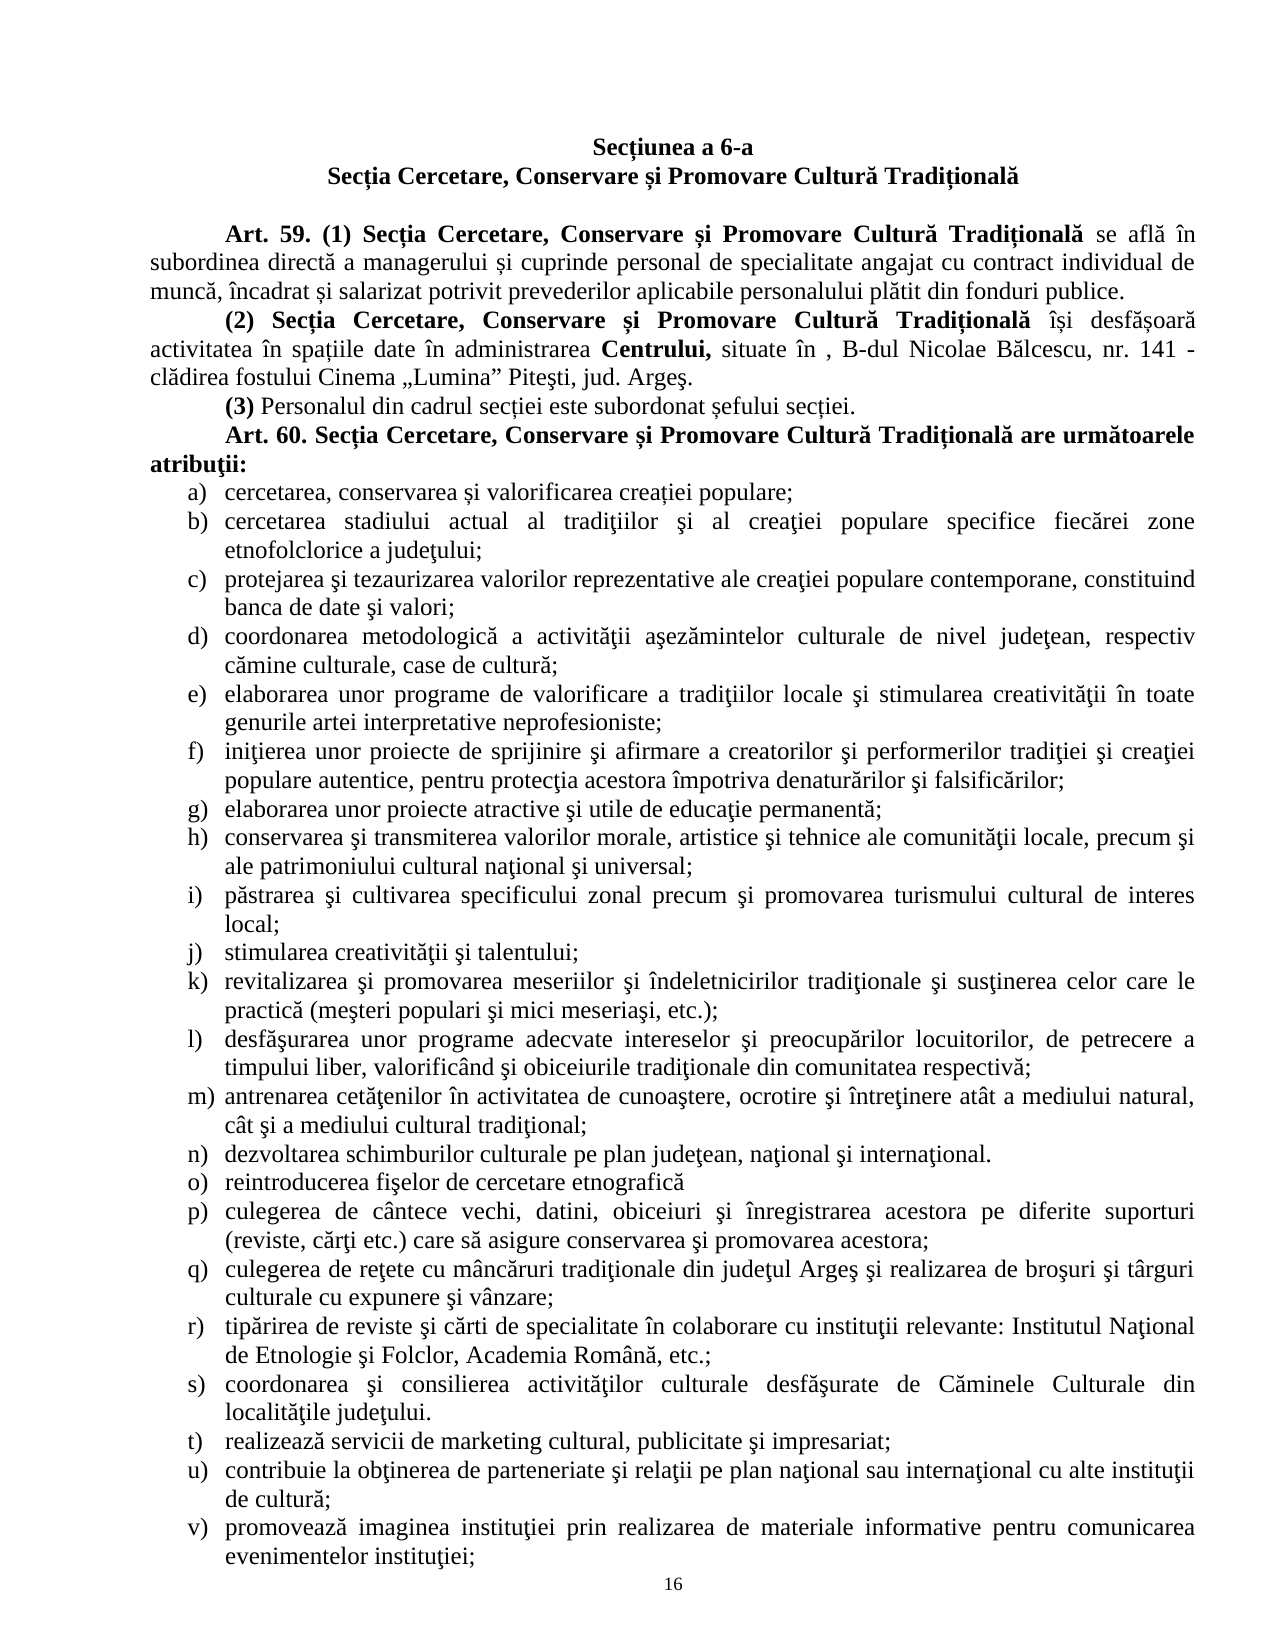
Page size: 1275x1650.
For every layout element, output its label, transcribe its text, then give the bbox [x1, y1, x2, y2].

list tipărirea de reviste şi cărti de specialitate în colaborare cu instituţii relevante: Institutul Naţional de Etnologie şi Folclor, Academia Română, etc.; [187, 1311, 1196, 1369]
list iniţierea unor proiecte de sprijinire şi afirmare a creatorilor şi performerilor tradiţiei şi creaţiei populare autentice, pentru protecţia acestora împotriva denaturărilor şi falsificărilor; [187, 736, 1196, 794]
list protejarea şi tezaurizarea valorilor reprezentative ale creaţiei populare contemporane, constituind banca de date şi valori; [187, 564, 1196, 621]
list desfăşurarea unor programe adecvate intereselor şi preocupărilor locuitorilor, de petrecere a timpului liber, valorificând şi obiceiurile tradiţionale din comunitatea respectivă; [187, 1024, 1196, 1081]
list stimularea creativităţii şi talentului; [187, 937, 1196, 966]
list promovează imaginea instituţiei prin realizarea de materiale informative pentru comunicarea evenimentelor instituţiei; [187, 1512, 1196, 1570]
list elaborarea unor proiecte atractive şi utile de educaţie permanentă; [187, 794, 1196, 822]
text Art. 60. Secția Cercetare, Conservare și Promovare Cultură Tradițională are următoarele atribuţii: [150, 420, 1196, 477]
list antrenarea cetăţenilor în activitatea de cunoaştere, ocrotire şi întreţinere atât a mediului natural, cât şi a mediului cultural tradiţional; [187, 1081, 1196, 1139]
list elaborarea unor programe de valorificare a tradiţiilor locale şi stimularea creativităţii în toate genurile artei interpretative neprofesioniste; [187, 679, 1196, 736]
text Art. 59. (1) Secția Cercetare, Conservare și Promovare Cultură Tradițională se află în subordinea directă a managerului și cuprinde personal de specialitate angajat cu contract individual de muncă, încadrat și salarizat potrivit prevederilor aplicabile personalului plătit din fonduri publice. [150, 219, 1196, 305]
list realizează servicii de marketing cultural, publicitate şi impresariat; [187, 1426, 1196, 1455]
text (3) Personalul din cadrul secției este subordonat șefului secției. [150, 391, 1196, 420]
list păstrarea şi cultivarea specificului zonal precum şi promovarea turismului cultural de interes local; [187, 880, 1196, 937]
list culegerea de reţete cu mâncăruri tradiţionale din judeţul Argeş şi realizarea de broşuri şi târguri culturale cu expunere şi vânzare; [187, 1254, 1196, 1311]
text Secțiunea a 6-a [150, 132, 1196, 161]
list cercetarea, conservarea și valorificarea creației populare; [187, 477, 1196, 506]
text Secția Cercetare, Conservare și Promovare Cultură Tradițională [150, 161, 1196, 190]
list cercetarea stadiului actual al tradiţiilor şi al creaţiei populare specifice fiecărei zone etnofolclorice a judeţului; [187, 506, 1196, 564]
list coordonarea metodologică a activităţii aşezămintelor culturale de nivel judeţean, respectiv cămine culturale, case de cultură; [187, 621, 1196, 679]
list contribuie la obţinerea de parteneriate şi relaţii pe plan naţional sau internaţional cu alte instituţii de cultură; [187, 1455, 1196, 1512]
list culegerea de cântece vechi, datini, obiceiuri şi înregistrarea acestora pe diferite suporturi (reviste, cărţi etc.) care să asigure conservarea şi promovarea acestora; [187, 1196, 1196, 1254]
list coordonarea şi consilierea activităţilor culturale desfăşurate de Căminele Culturale din localităţile judeţului. [187, 1369, 1196, 1426]
list conservarea şi transmiterea valorilor morale, artistice şi tehnice ale comunităţii locale, precum şi ale patrimoniului cultural naţional şi universal; [187, 822, 1196, 880]
list reintroducerea fişelor de cercetare etnografică [187, 1167, 1196, 1196]
list revitalizarea şi promovarea meseriilor şi îndeletnicirilor tradiţionale şi susţinerea celor care le practică (meşteri populari şi mici meseriaşi, etc.); [187, 966, 1196, 1024]
text (2) Secția Cercetare, Conservare și Promovare Cultură Tradițională își desfășoară activitatea în spațiile date în administrarea Centrului, situate în , B-dul Nicolae Bălcescu, nr. 141 - clădirea fostului Cinema „Lumina” Piteşti, jud. Argeş. [150, 305, 1196, 391]
list dezvoltarea schimburilor culturale pe plan judeţean, naţional şi internaţional. [187, 1139, 1196, 1167]
